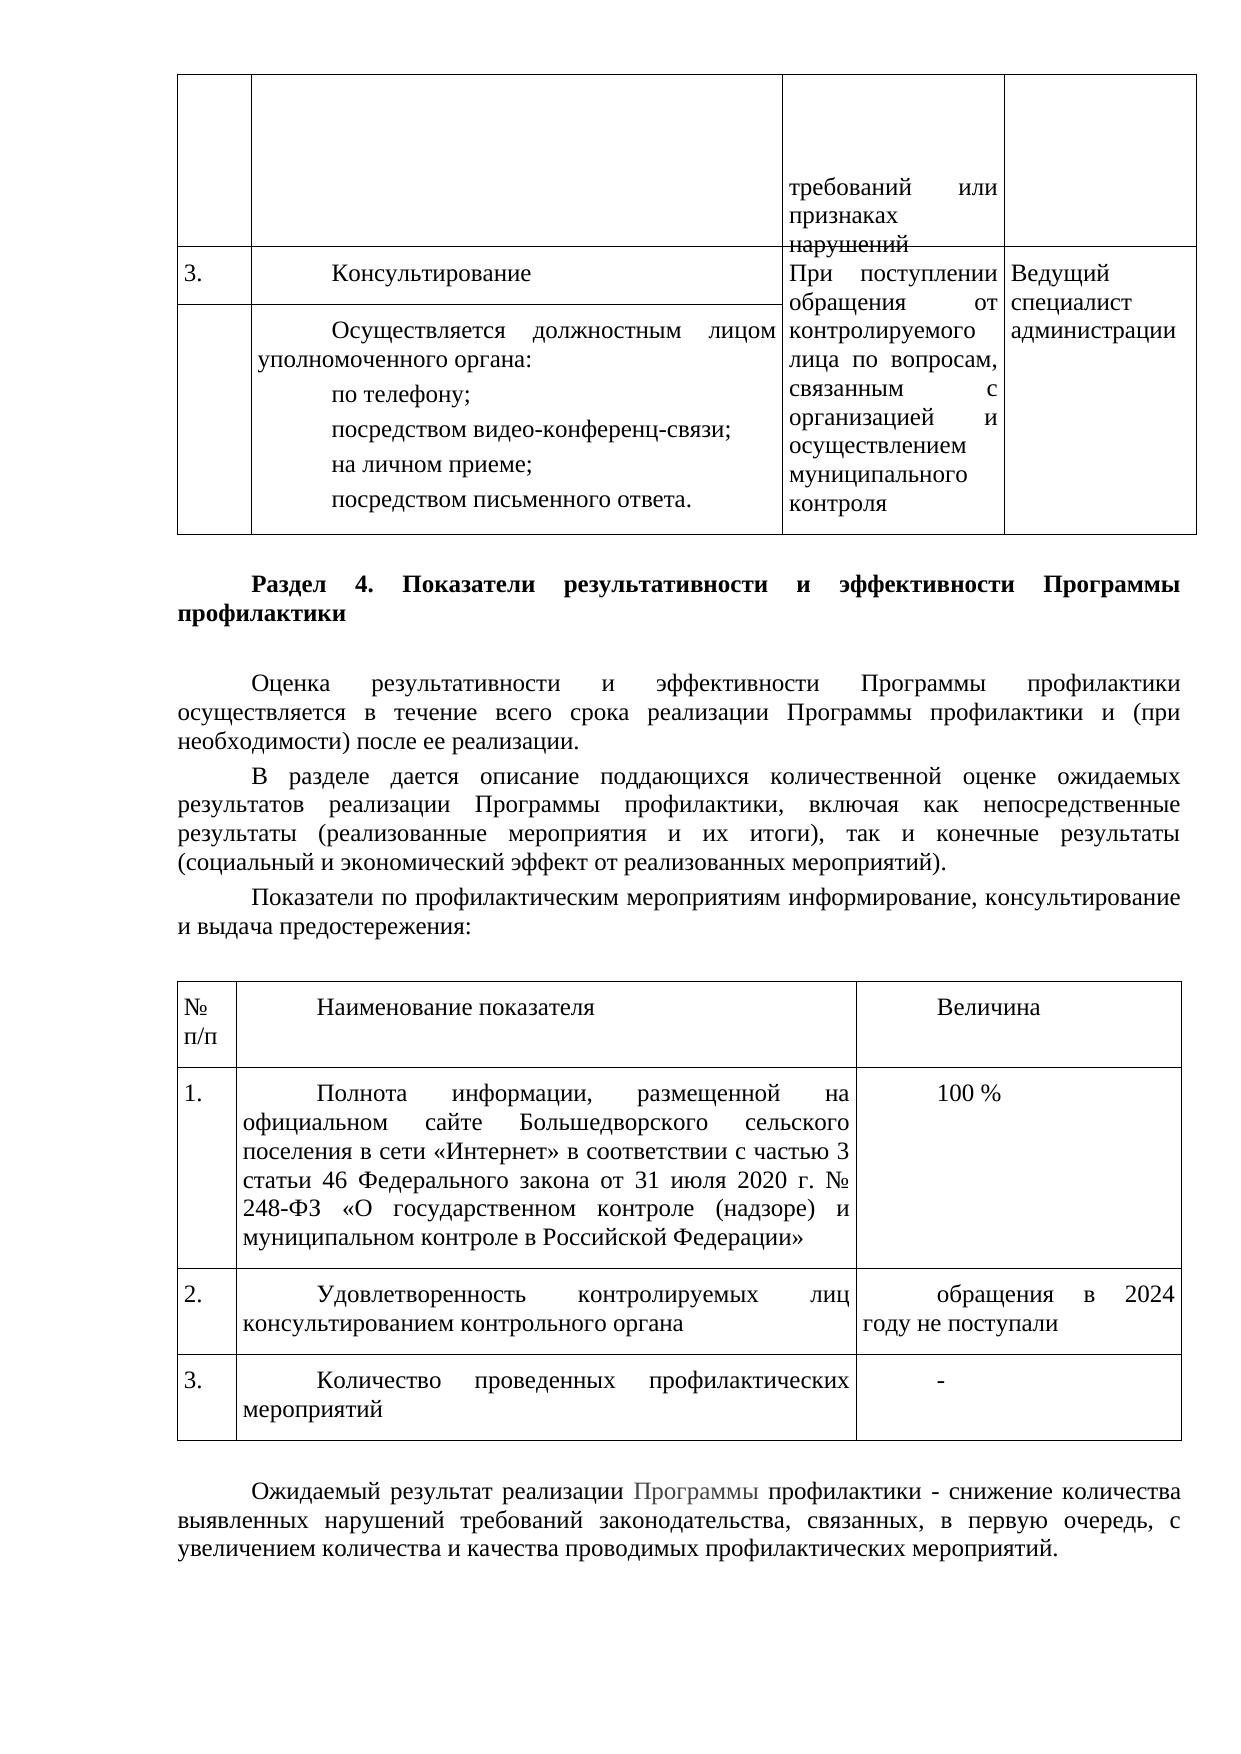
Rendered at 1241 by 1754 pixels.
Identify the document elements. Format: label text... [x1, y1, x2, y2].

table_header Величина [857, 982, 1181, 1067]
table_cell Удовлетворенность контролируемых лиц консультированием контрольного органа [237, 1269, 856, 1354]
subtitle Оценка результативности и эффективности Программы профилактики осуществляется в течение всего срока реализации Программы профилактики и (при необходимости) после ее реализации. [177, 668, 1181, 754]
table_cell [1005, 247, 1196, 533]
table_cell Полнота информации, размещенной на официальном сайте Большедворского сельского поселения в сети «Интернет» в соответствии с частью 3 статьи 46 Федерального закона от 31 июля 2020 г. № 248-ФЗ «О государственном контроле (надзоре) и муниципальном контроле в Российской Федерации» [237, 1068, 856, 1268]
subtitle Показатели по профилактическим мероприятиям информирование, консультирование и выдача предостережения: [177, 882, 1181, 939]
subtitle Ожидаемый результат реализации Программы профилактики - снижение количества выявленных нарушений требований законодательства, связанных, в первую очередь, с увеличением количества и качества проводимых профилактических мероприятий. [177, 1476, 1181, 1562]
table_cell [252, 75, 782, 246]
table_cell При поступлении обращения от контролируемого лица по вопросам, связанным с организацией и осуществлением муниципального контроля [783, 247, 1004, 533]
table_cell 100 % [857, 1068, 1181, 1268]
table_cell 2. [178, 1269, 236, 1354]
table_cell 3. [178, 247, 251, 303]
table_cell [178, 305, 251, 533]
table_cell 3. [178, 1355, 236, 1440]
subtitle Раздел 4. Показатели результативности и эффективности Программы профилактики [177, 569, 1181, 627]
table_cell Количество проведенных профилактических мероприятий [237, 1355, 856, 1440]
table_cell Осуществляется должностным лицом уполномоченного органа: по телефону; посредством видео-конференц-связи; на личном приеме; посредством письменного ответа. [252, 305, 782, 533]
subtitle В разделе дается описание поддающихся количественной оценке ожидаемых результатов реализации Программы профилактики, включая как непосредственные результаты (реализованные мероприятия и их итоги), так и конечные результаты (социальный и экономический эффект от реализованных мероприятий). [177, 761, 1181, 876]
table_header Наименование показателя [237, 982, 856, 1067]
table_cell обращения в 2024 году не поступали [857, 1269, 1181, 1354]
table_cell Консультирование [252, 247, 782, 303]
table_header № п/п [178, 982, 236, 1067]
table_cell - [857, 1355, 1181, 1440]
table_cell 1. [178, 1068, 236, 1268]
